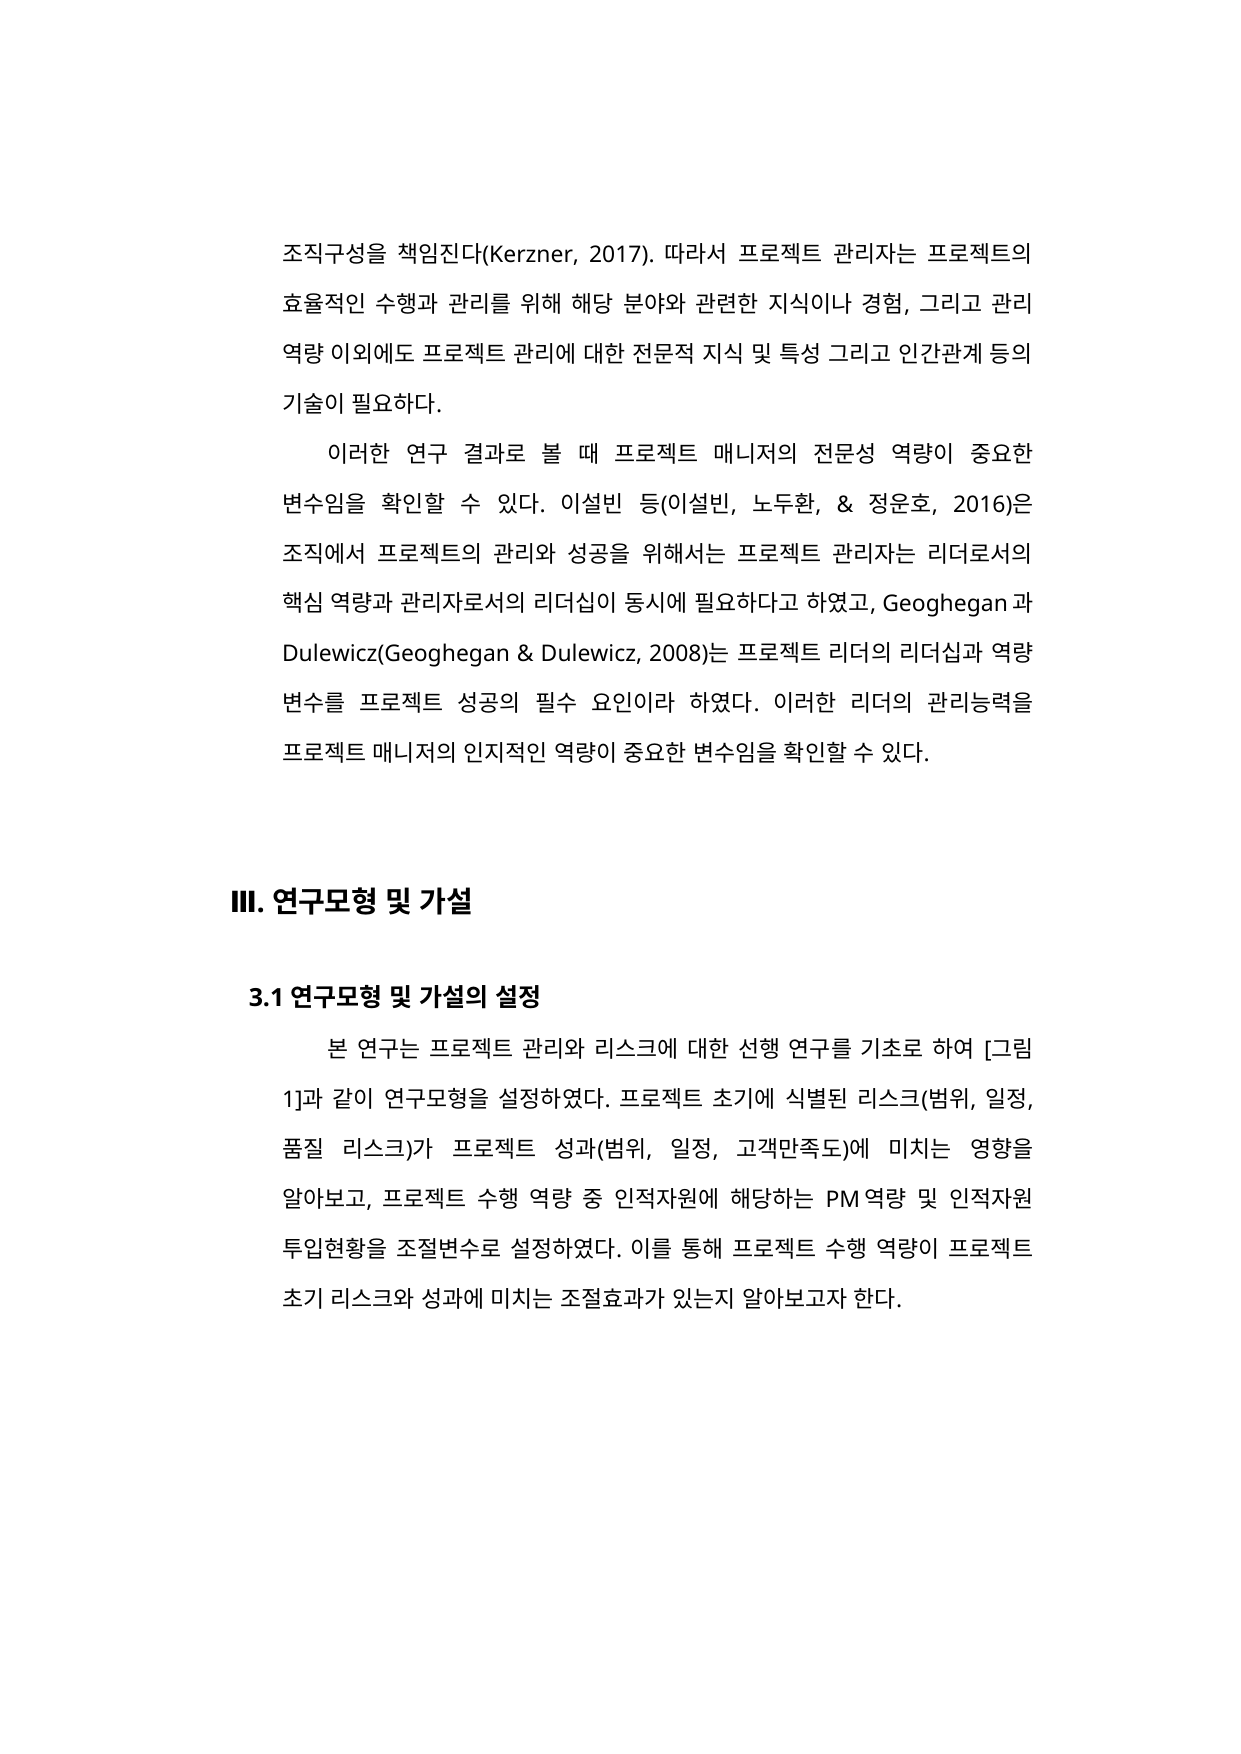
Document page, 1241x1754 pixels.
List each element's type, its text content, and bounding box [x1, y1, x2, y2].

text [282, 236, 1033, 419]
text 이러한 연구 결과로 볼 때 프로젝트 매니저의 전문성 역량이 중요한 변수임을 확인할 수 있다. 이설빈 등(이설빈, 노두환, & 정운호, 2016)은 조직에서 프로젝트의 관리와 성공을 위해서는 프로젝트 관리자는 리더로서의 핵심 역량과 관리자로서의 리더십이 동시에 필요하다고 하였고, Geoghegan과 Dulewicz(Geoghegan & Dulewicz, 2008)는 프로젝트 리더의 리더십과 역량 변수를 프로젝트 성공의 필수 요인이라 하였다. 이러한 리더의 관리능력을 프로젝트 매니저의 인지적인 역량이 중요한 변수임을 확인할 수 있다. [282, 436, 1033, 768]
text Ⅲ. 연구모형 및 가설 [229, 879, 1033, 921]
text 본 연구는 프로젝트 관리와 리스크에 대한 선행 연구를 기초로 하여 [그림 1]과 같이 연구모형을 설정하였다. 프로젝트 초기에 식별된 리스크(범위, 일정, 품질 리스크)가 프로젝트 성과(범위, 일정, 고객만족도)에 미치는 영향을 알아보고, 프로젝트 수행 역량 중 인적자원에 해당하는 PM역량 및 인적자원 투입현황을 조절변수로 설정하였다. 이를 통해 프로젝트 수행 역량이 프로젝트 초기 리스크와 성과에 미치는 조절효과가 있는지 알아보고자 한다. [282, 1031, 1033, 1314]
subtitle 3.1 연구모형 및 가설의 설정 [248, 977, 1033, 1013]
